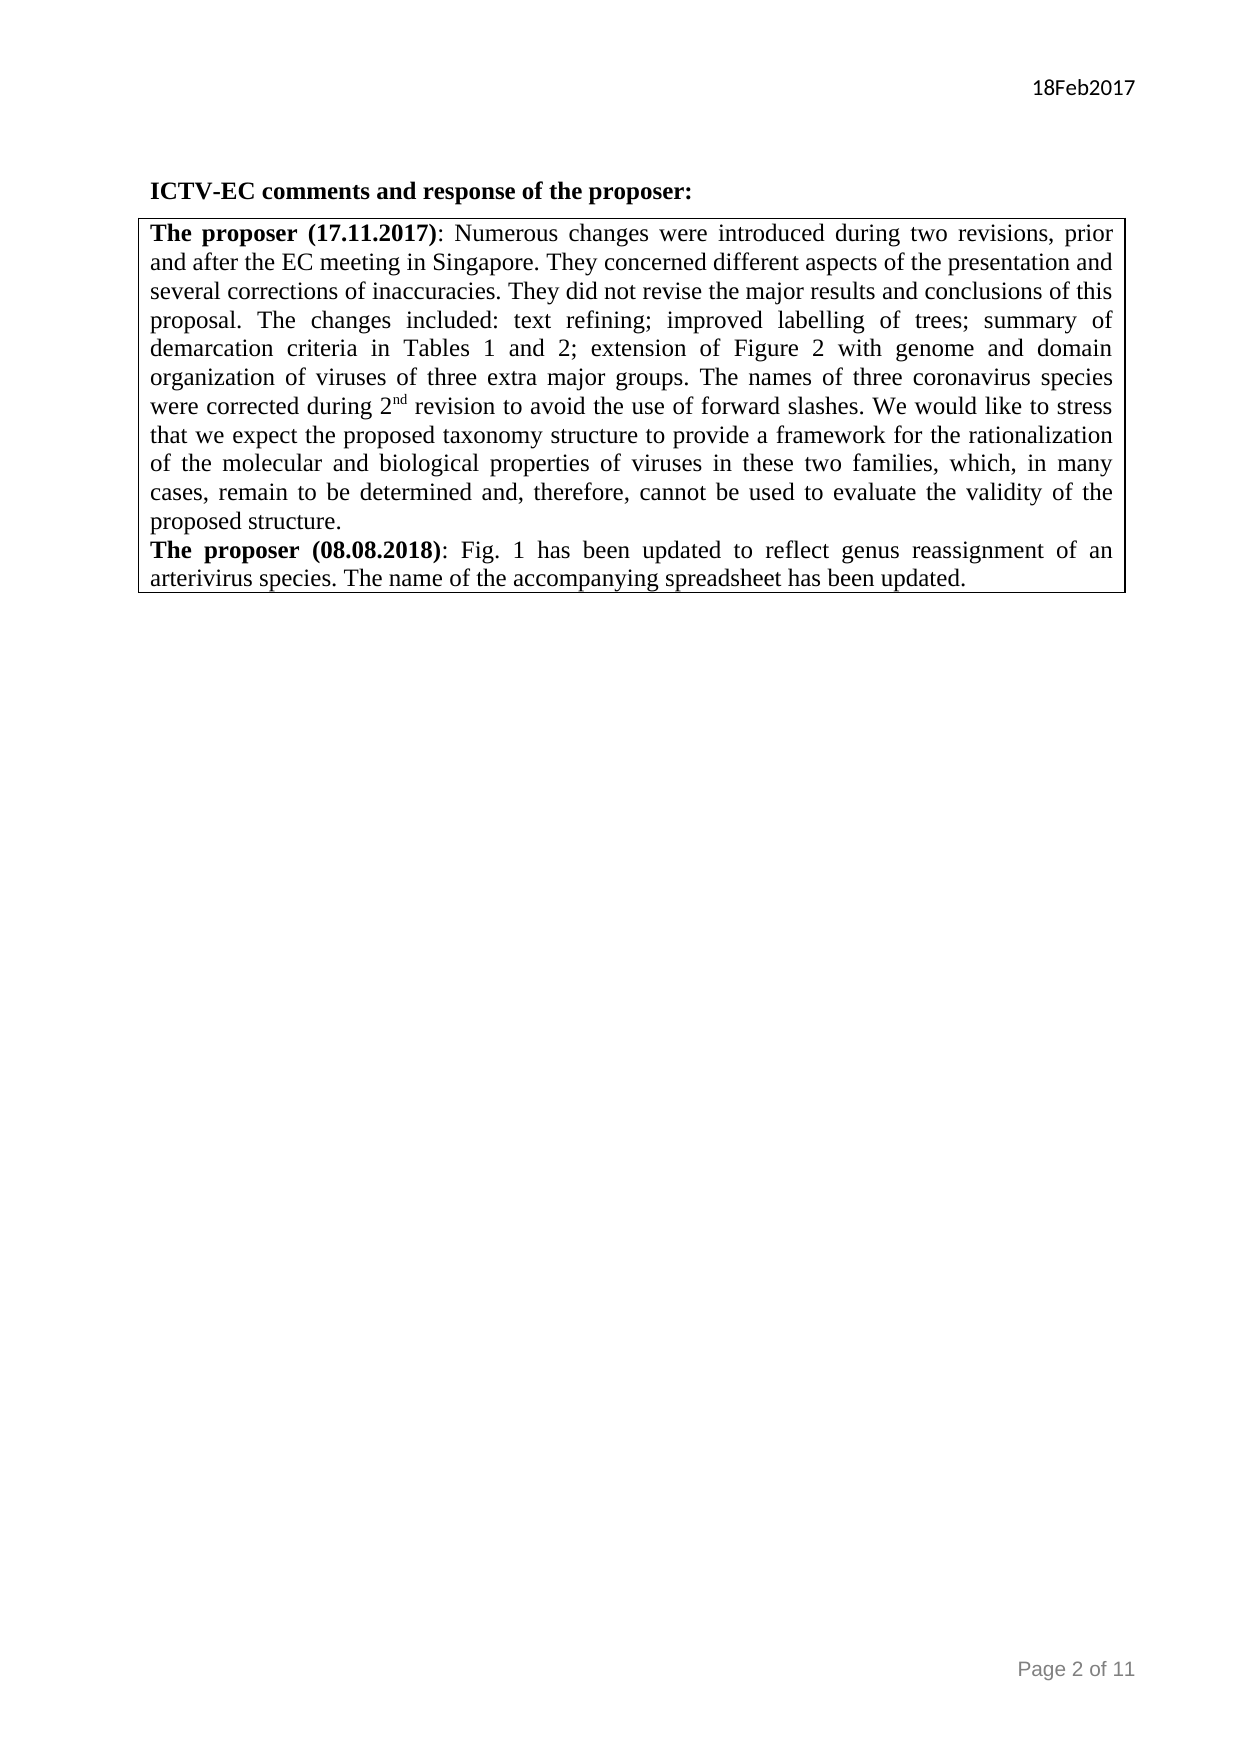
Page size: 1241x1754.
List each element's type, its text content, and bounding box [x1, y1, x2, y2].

table_header ICTV-EC comments and response of the proposer: [139, 164, 1125, 217]
table_cell The proposer (17.11.2017): Numerous changes were introduced during two revisions, prior and after the EC meeting in Singapore. They concerned different aspects of the presentation and several corrections of inaccuracies. They did not revise the major results and conclusions of this proposal. The changes included: text refining; improved labelling of trees; summary of demarcation criteria in Tables 1 and 2; extension of Figure 2 with genome and domain organization of viruses of three extra major groups. The names of three coronavirus species were corrected during 2nd revision to avoid the use of forward slashes. We would like to stress that we expect the proposed taxonomy structure to provide a framework for the rationalization of the molecular and biological properties of viruses in these two families, which, in many cases, remain to be determined and, therefore, cannot be used to evaluate the validity of the proposed structure. The proposer (08.08.2018): Fig. 1 has been updated to reflect genus reassignment of an arterivirus species. The name of the accompanying spreadsheet has been updated. [139, 219, 1124, 592]
